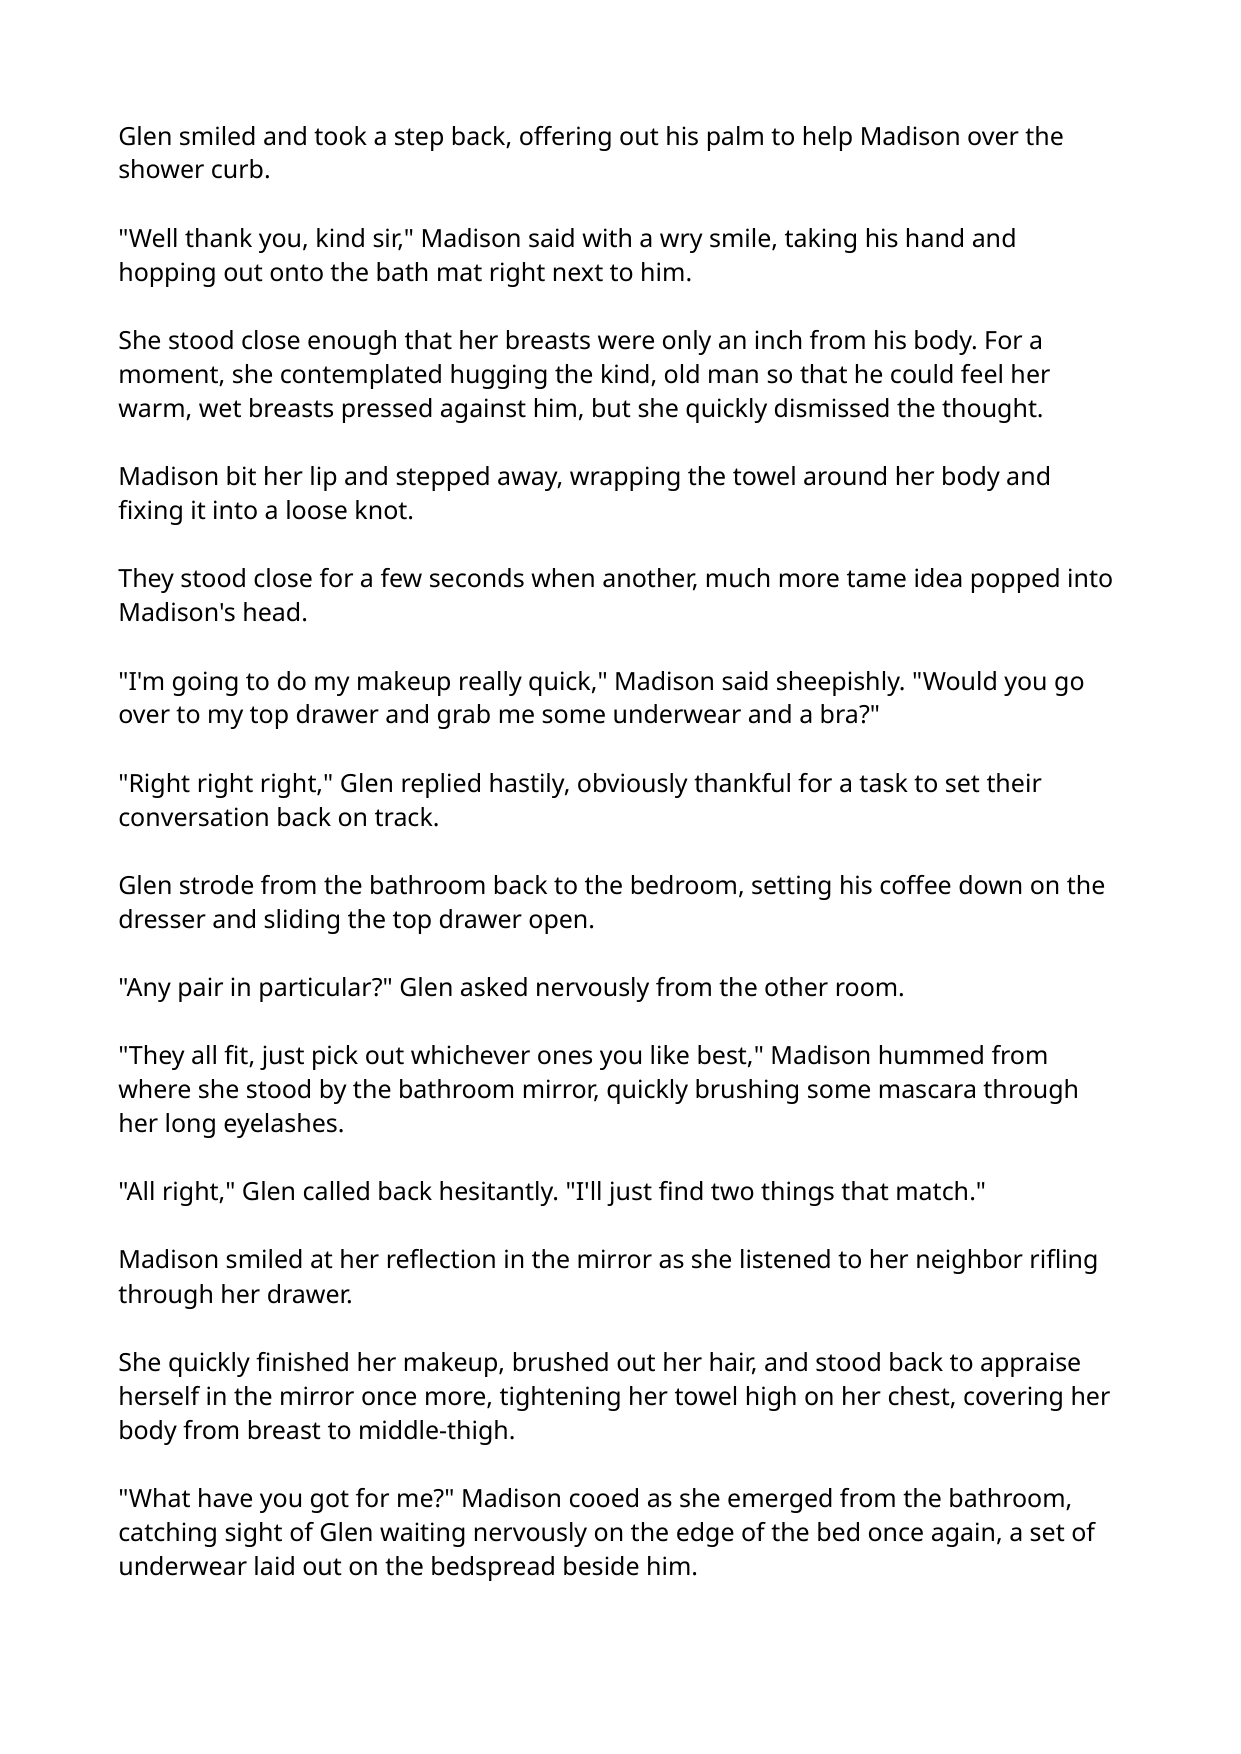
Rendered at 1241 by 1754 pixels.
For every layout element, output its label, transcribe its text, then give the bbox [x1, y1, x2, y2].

text Madison smiled at her reflection in the mirror as she listened to her neighbor rifling through her drawer. [118, 1242, 1122, 1310]
text "I'm going to do my makeup really quick," Madison said sheepishly. "Would you go over to my top drawer and grab me some underwear and a bra?" [118, 663, 1122, 731]
text "What have you got for me?" Madison cooed as she emerged from the bathroom, catching sight of Glen waiting nervously on the edge of the bed once again, a set of underwear laid out on the bedspread beside him. [118, 1481, 1122, 1583]
text "Right right right," Glen replied hastily, obviously thankful for a task to set their conversation back on track. [118, 765, 1122, 833]
text "Any pair in particular?" Glen asked nervously from the other room. [118, 970, 1122, 1004]
text Madison bit her lip and stepped away, wrapping the towel around her body and fixing it into a loose knot. [118, 459, 1122, 527]
text "All right," Glen called back hesitantly. "I'll just find two things that match." [118, 1174, 1122, 1208]
text She stood close enough that her breasts were only an inch from his body. For a moment, she contemplated hugging the kind, old man so that he could feel her warm, wet breasts pressed against him, but she quickly dismissed the thought. [118, 322, 1122, 425]
text "They all fit, just pick out whichever ones you like best," Madison hummed from where she stood by the bathroom mirror, quickly brushing some mascara through her long eyelashes. [118, 1038, 1122, 1140]
text "Well thank you, kind sir," Madison said with a wry smile, taking his hand and hopping out onto the bath mat right next to him. [118, 220, 1122, 288]
text Glen smiled and took a step back, offering out his palm to help Madison over the shower curb. [118, 118, 1122, 186]
text Glen strode from the bathroom back to the bedroom, setting his coffee down on the dresser and sliding the top drawer open. [118, 867, 1122, 936]
text She quickly finished her makeup, brushed out her hair, and stood back to appraise herself in the mirror once more, tightening her towel high on her chest, covering her body from breast to middle-thigh. [118, 1344, 1122, 1447]
text They stood close for a few seconds when another, much more tame idea popped into Madison's head. [118, 561, 1122, 629]
